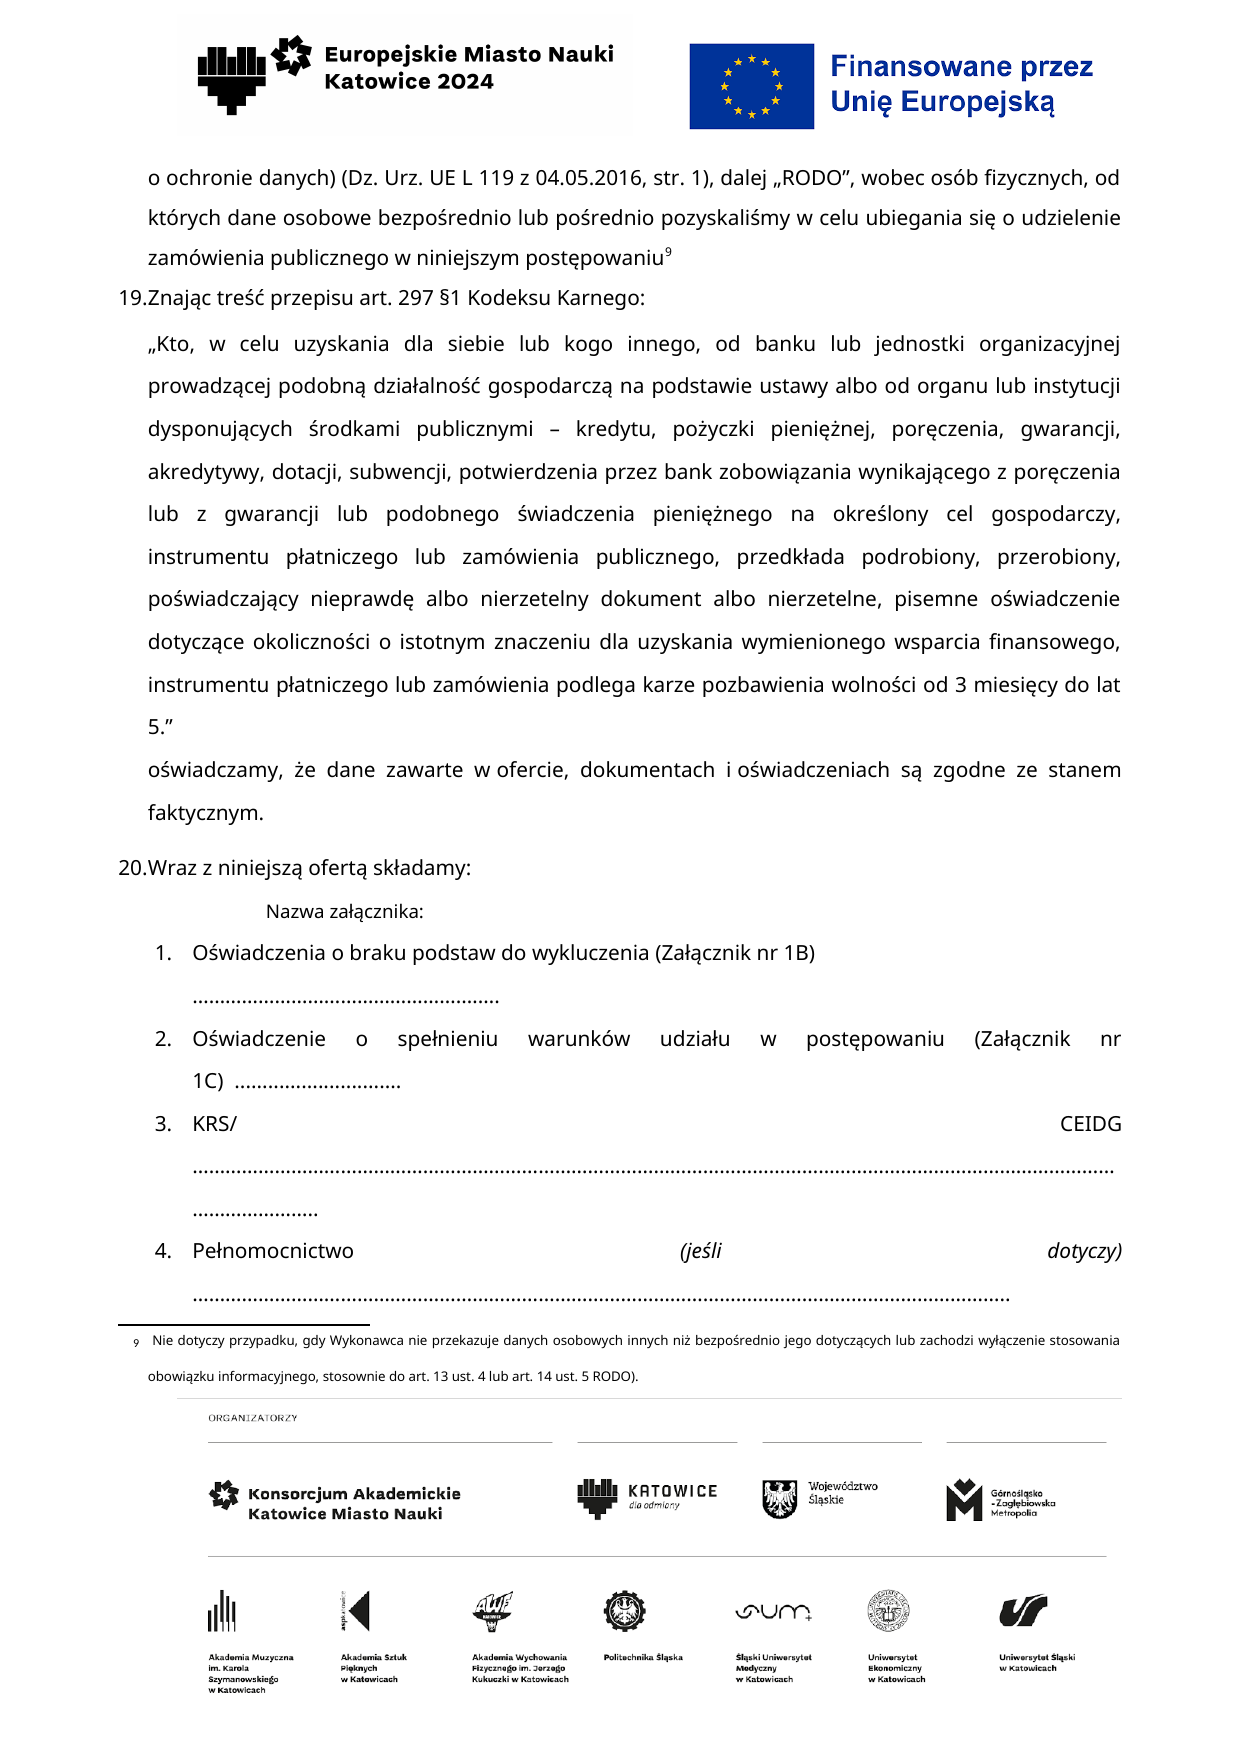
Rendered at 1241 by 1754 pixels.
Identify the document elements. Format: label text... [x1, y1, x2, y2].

list Pełnomocnictwo (jeśli dotyczy) ………………………………………………………………………………………………………………………………….. [154, 1237, 1122, 1308]
text oświadczamy, że dane zawarte w ofercie, dokumentach i oświadczeniach są zgodne ze stanem faktycznym. [148, 755, 1122, 826]
list Oświadczenie o spełnieniu warunków udziału w postępowaniu (Załącznik nr 1C) .............................. [154, 1024, 1122, 1095]
picture [177, 1401, 1123, 1712]
text „Kto, w celu uzyskania dla siebie lub kogo innego, od banku lub jednostki organizacyjnej prowadzącej podobną działalność gospodarczą na podstawie ustawy albo od organu lub instytucji dysponujących środkami publicznymi – kredytu, pożyczki pieniężnej, poręczenia, gwarancji, akredytywy, dotacji, subwencji, potwierdzenia przez bank zobowiązania wynikającego z poręczenia lub z gwarancji lub podobnego świadczenia pieniężnego na określony cel gospodarczy, instrumentu płatniczego lub zamówienia publicznego, przedkłada podrobiony, przerobiony, poświadczający nieprawdę albo nierzetelny dokument albo nierzetelne, pisemne oświadczenie dotyczące okoliczności o istotnym znaczeniu dla uzyskania wymienionego wsparcia finansowego, instrumentu płatniczego lub zamówienia podlega karze pozbawienia wolności od 3 miesięcy do lat 5.” [148, 329, 1122, 741]
picture [682, 36, 1111, 136]
text Nazwa załącznika: [192, 899, 1122, 924]
list KRS/ CEIDG ……………………………………………………………………………………………………………………………………………………………………….. [154, 1109, 1122, 1222]
subtitle Znając treść przepisu art. 297 §1 Kodeksu Karnego: [118, 283, 1122, 311]
list Oświadczenia o braku podstaw do wykluczenia (Załącznik nr 1B) ………………………………………….……. [154, 938, 1122, 1009]
picture [177, 14, 634, 136]
subtitle Wraz z niniejszą ofertą składamy: [118, 853, 1122, 881]
